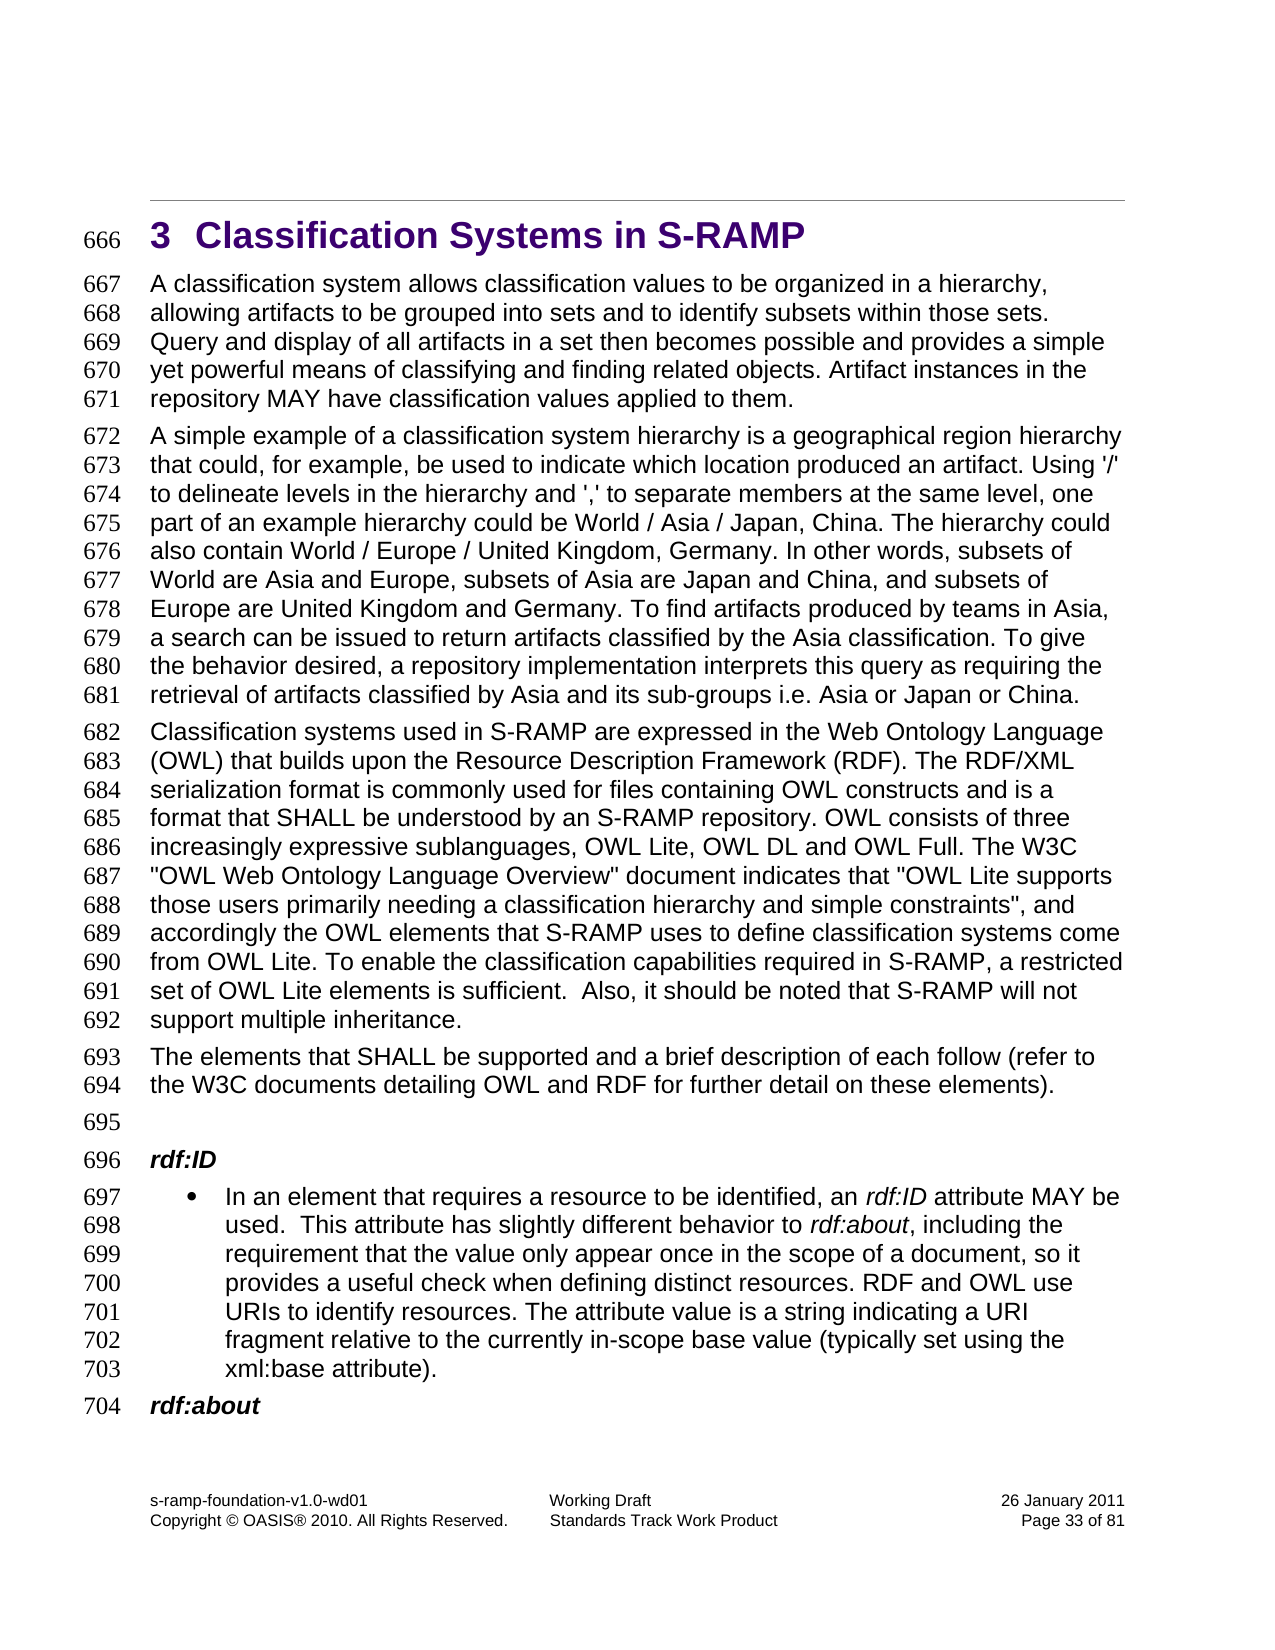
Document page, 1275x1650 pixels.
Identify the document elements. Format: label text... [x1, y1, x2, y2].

list In an element that requires a resource to be identified, an rdf:ID attribute MAY be used. This attribute has slightly different behavior to rdf:about, including the requirement that the value only appear once in the scope of a document, so it provides a useful check when defining distinct resources. RDF and OWL use URIs to identify resources. The attribute value is a string indicating a URI fragment relative to the currently in-scope base value (typically set using the xml:base attribute). [187, 1182, 1125, 1383]
text The elements that SHALL be supported and a brief description of each follow (refer to the W3C documents detailing OWL and RDF for further detail on these elements). [150, 1042, 1125, 1099]
text A simple example of a classification system hierarchy is a geographical region hierarchy that could, for example, be used to indicate which location produced an artifact. Using '/' to delineate levels in the hierarchy and ',' to separate members at the same level, one part of an example hierarchy could be World / Asia / Japan, China. The hierarchy could also contain World / Europe / United Kingdom, Germany. In other words, subsets of World are Asia and Europe, subsets of Asia are Japan and China, and subsets of Europe are United Kingdom and Germany. To find artifacts produced by teams in Asia, a search can be issued to return artifacts classified by the Asia classification. To give the behavior desired, a repository implementation interprets this query as requiring the retrieval of artifacts classified by Asia and its sub-groups i.e. Asia or Japan or China. [150, 421, 1125, 709]
subtitle Classification Systems in S-RAMP [150, 201, 1125, 257]
text rdf:about [150, 1391, 1125, 1420]
text Classification systems used in S-RAMP are expressed in the Web Ontology Language (OWL) that builds upon the Resource Description Framework (RDF). The RDF/XML serialization format is commonly used for files containing OWL constructs and is a format that SHALL be understood by an S-RAMP repository. OWL consists of three increasingly expressive sublanguages, OWL Lite, OWL DL and OWL Full. The W3C "OWL Web Ontology Language Overview" document indicates that "OWL Lite supports those users primarily needing a classification hierarchy and simple constraints", and accordingly the OWL elements that S-RAMP uses to define classification systems come from OWL Lite. To enable the classification capabilities required in S-RAMP, a restricted set of OWL Lite elements is sufficient. Also, it should be noted that S-RAMP will not support multiple inheritance. [150, 717, 1125, 1033]
text A classification system allows classification values to be organized in a hierarchy, allowing artifacts to be grouped into sets and to identify subsets within those sets. Query and display of all artifacts in a set then becomes possible and provides a simple yet powerful means of classifying and finding related objects. Artifact instances in the repository MAY have classification values applied to them. [150, 269, 1125, 413]
text rdf:ID [150, 1144, 1125, 1173]
